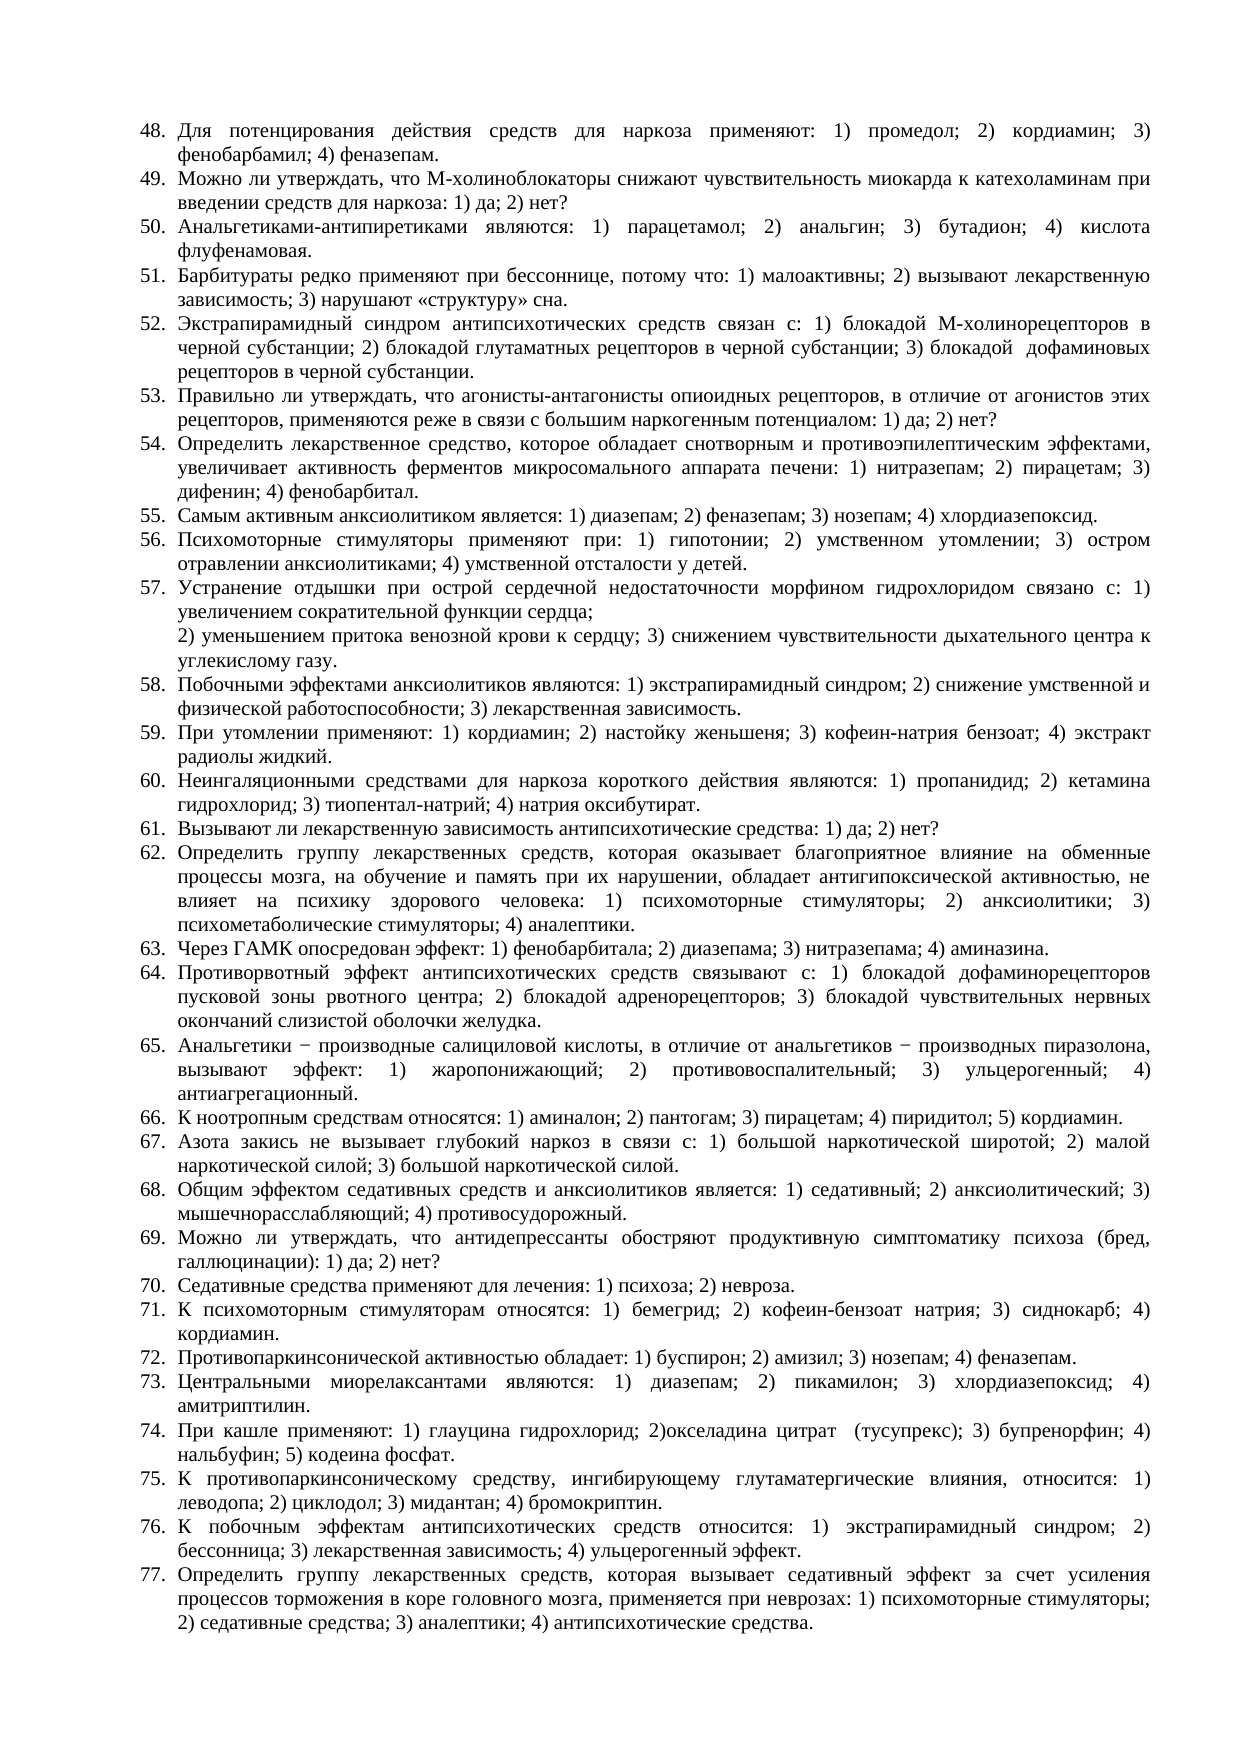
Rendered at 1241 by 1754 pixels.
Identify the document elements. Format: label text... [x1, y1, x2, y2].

list Вызывают ли лекарственную зависимость антипсихотические средства: 1) да; 2) нет? [140, 816, 1152, 840]
list Общим эффектом седативных средств и анксиолитиков является: 1) седативный; 2) анксиолитический; 3) мышечнорасслабляющий; 4) противосудорожный. [140, 1177, 1152, 1225]
list Определить группу лекарственных средств, которая вызывает седативный эффект за счет усиления процессов торможения в коре головного мозга, применяется при неврозах: 1) психомоторные стимуляторы; 2) седативные средства; 3) аналептики; 4) антипсихотические средства. [140, 1562, 1152, 1634]
list Можно ли утверждать, что антидепрессанты обостряют продуктивную симптоматику психоза (бред, галлюцинации): 1) да; 2) нет? [140, 1225, 1152, 1273]
text 2) уменьшением притока венозной крови к сердцу; 3) снижением чувствительности дыхательного центра к углекислому газу. [177, 623, 1152, 672]
list Противопаркинсонической активностью обладает: 1) буспирон; 2) амизил; 3) нозепам; 4) феназепам. [140, 1345, 1152, 1369]
list При утомлении применяют: 1) кордиамин; 2) настойку женьшеня; 3) кофеин-натрия бензоат; 4) экстракт радиолы жидкий. [140, 720, 1152, 768]
list Центральными миорелаксантами являются: 1) диазепам; 2) пикамилон; 3) хлордиазепоксид; 4) амитриптилин. [140, 1369, 1152, 1417]
list Правильно ли утверждать, что агонисты-антагонисты опиоидных рецепторов, в отличие от агонистов этих рецепторов, применяются реже в связи с большим наркогенным потенциалом: 1) да; 2) нет? [140, 383, 1152, 431]
list Побочными эффектами анксиолитиков являются: 1) экстрапирамидный синдром; 2) снижение умственной и физической работоспособности; 3) лекарственная зависимость. [140, 672, 1152, 720]
list К ноотропным средствам относятся: 1) аминалон; 2) пантогам; 3) пирацетам; 4) пиридитол; 5) кордиамин. [140, 1105, 1152, 1129]
list Психомоторные стимуляторы применяют при: 1) гипотонии; 2) умственном утомлении; 3) остром отравлении анксиолитиками; 4) умственной отсталости у детей. [140, 527, 1152, 575]
list Неингаляционными средствами для наркоза короткого действия являются: 1) пропанидид; 2) кетамина гидрохлорид; 3) тиопентал-натрий; 4) натрия оксибутират. [140, 768, 1152, 816]
list При кашле применяют: 1) глауцина гидрохлорид; 2)окселадина цитрат (тусупрекс); 3) бупренорфин; 4) нальбуфин; 5) кодеина фосфат. [140, 1417, 1152, 1466]
list Определить лекарственное средство, которое обладает снотворным и противоэпилептическим эффектами, увеличивает активность ферментов микросомального аппарата печени: 1) нитразепам; 2) пирацетам; 3) дифенин; 4) фенобарбитал. [140, 431, 1152, 503]
list Через ГАМК опосредован эффект: 1) фенобарбитала; 2) диазепама; 3) нитразепама; 4) аминазина. [140, 936, 1152, 960]
list Устранение отдышки при острой сердечной недостаточности морфином гидрохлоридом связано с: 1) увеличением сократительной функции сердца; [140, 575, 1152, 623]
list Для потенцирования действия средств для наркоза применяют: 1) промедол; 2) кордиамин; 3) фенобарбамил; 4) феназепам. [140, 118, 1152, 166]
list Барбитураты редко применяют при бессоннице, потому что: 1) малоактивны; 2) вызывают лекарственную зависимость; 3) нарушают «структуру» сна. [140, 262, 1152, 311]
list Анальгетиками-антипиретиками являются: 1) парацетамол; 2) анальгин; 3) бутадион; 4) кислота флуфенамовая. [140, 214, 1152, 262]
list Определить группу лекарственных средств, которая оказывает благоприятное влияние на обменные процессы мозга, на обучение и память при их нарушении, обладает антигипоксической активностью, не влияет на психику здорового человека: 1) психомоторные стимуляторы; 2) анксиолитики; 3) психометаболические стимуляторы; 4) аналептики. [140, 840, 1152, 936]
list Седативные средства применяют для лечения: 1) психоза; 2) невроза. [140, 1273, 1152, 1297]
list К побочным эффектам антипсихотических средств относится: 1) экстрапирамидный синдром; 2) бессонница; 3) лекарственная зависимость; 4) ульцерогенный эффект. [140, 1514, 1152, 1562]
list Самым активным анксиолитиком является: 1) диазепам; 2) феназепам; 3) нозепам; 4) хлордиазепоксид. [140, 503, 1152, 527]
list К противопаркинсоническому средству, ингибирующему глутаматергические влияния, относится: 1) леводопа; 2) циклодол; 3) мидантан; 4) бромокриптин. [140, 1466, 1152, 1514]
list Противорвотный эффект антипсихотических средств связывают с: 1) блокадой дофаминорецепторов пусковой зоны рвотного центра; 2) блокадой адренорецепторов; 3) блокадой чувствительных нервных окончаний слизистой оболочки желудка. [140, 960, 1152, 1032]
list Анальгетики − производные салициловой кислоты, в отличие от анальгетиков − производных пиразолона, вызывают эффект: 1) жаропонижающий; 2) противовоспалительный; 3) ульцерогенный; 4) антиагрегационный. [140, 1032, 1152, 1105]
list К психомоторным стимуляторам относятся: 1) бемегрид; 2) кофеин-бензоат натрия; 3) сиднокарб; 4) кордиамин. [140, 1297, 1152, 1345]
list Экстрапирамидный синдром антипсихотических средств связан с: 1) блокадой М-холинорецепторов в черной субстанции; 2) блокадой глутаматных рецепторов в черной субстанции; 3) блокадой дофаминовых рецепторов в черной субстанции. [140, 311, 1152, 383]
list Азота закись не вызывает глубокий наркоз в связи с: 1) большой наркотической широтой; 2) малой наркотической силой; 3) большой наркотической силой. [140, 1129, 1152, 1177]
list Можно ли утверждать, что М-холиноблокаторы снижают чувствительность миокарда к катехоламинам при введении средств для наркоза: 1) да; 2) нет? [140, 166, 1152, 214]
